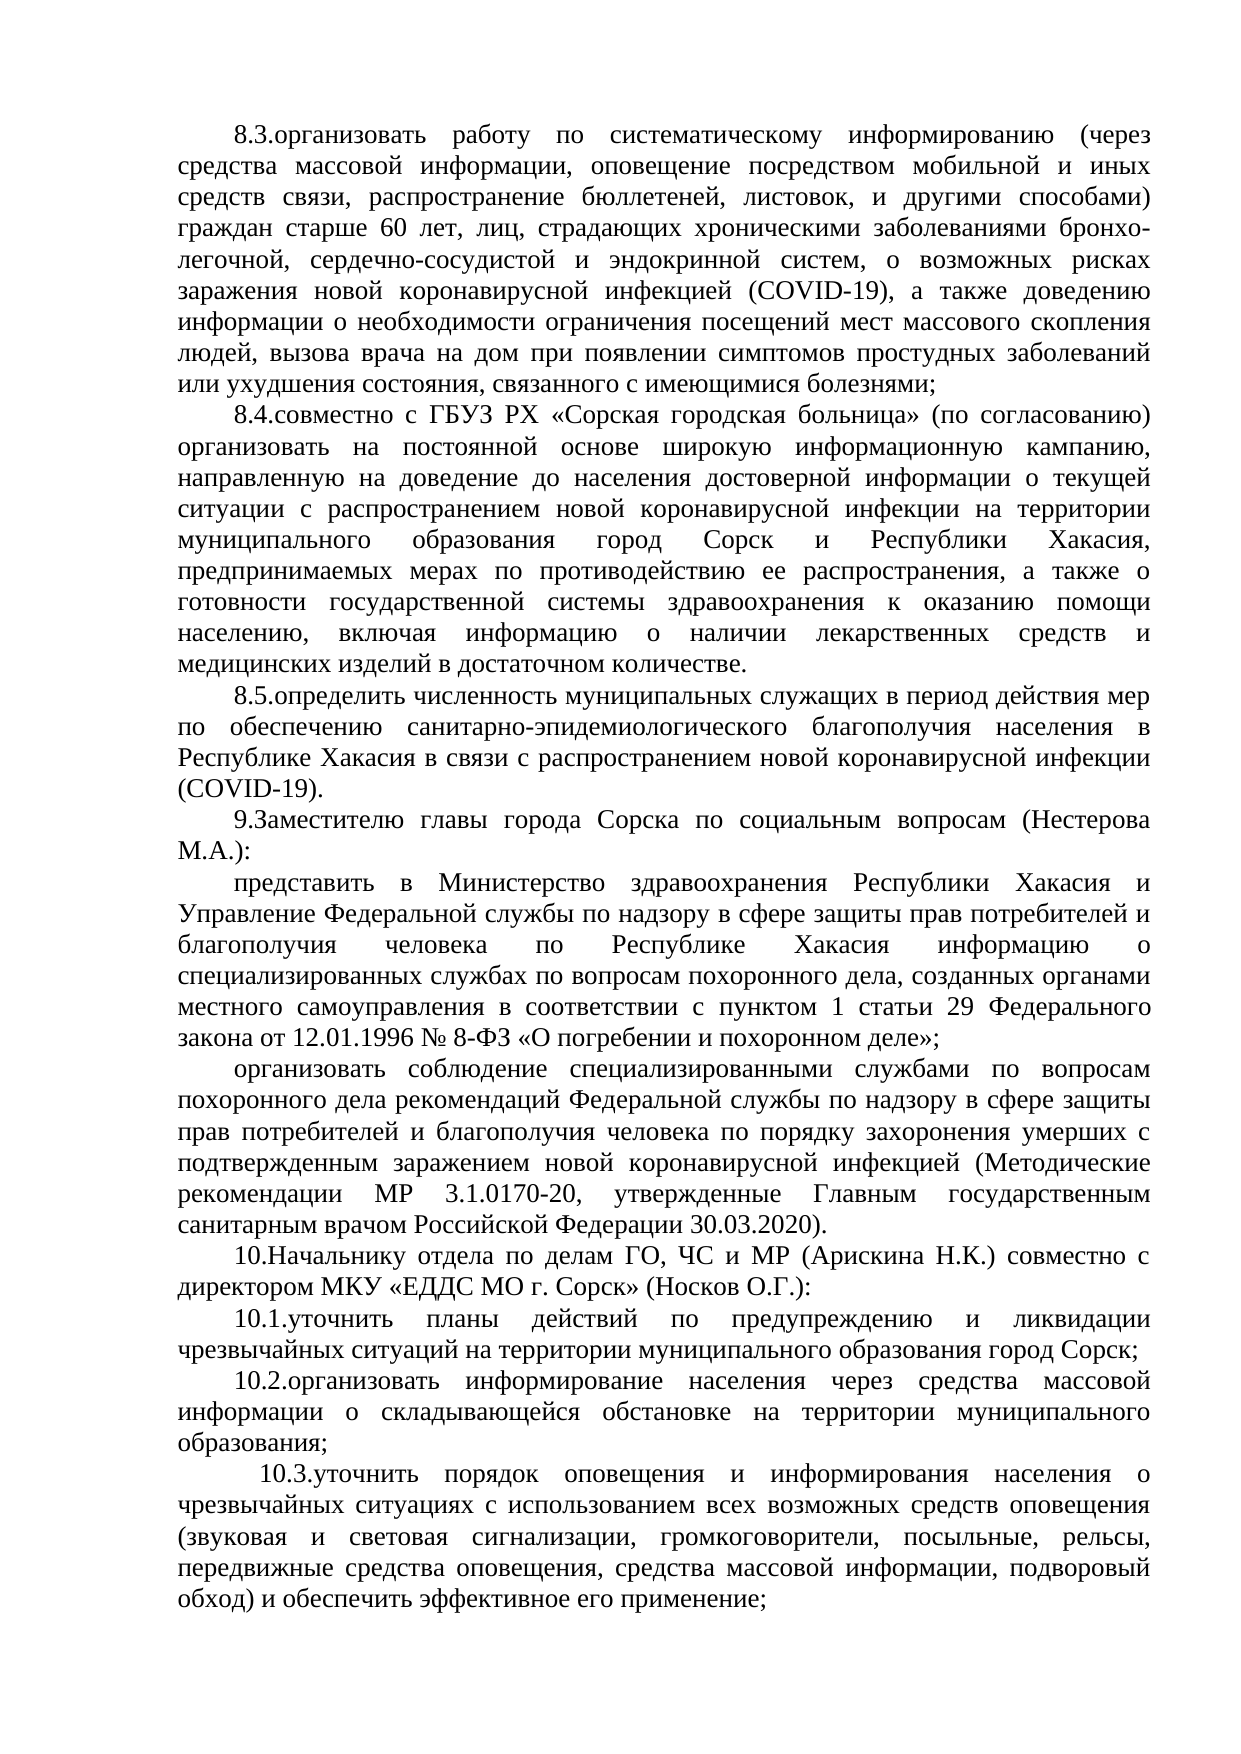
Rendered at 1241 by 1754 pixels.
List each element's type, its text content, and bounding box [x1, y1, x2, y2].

text 10.Начальнику отдела по делам ГО, ЧС и МР (Арискина Н.К.) совместно с директором МКУ «ЕДДС МО г. Сорск» (Носков О.Г.): [177, 1239, 1152, 1302]
text организовать соблюдение специализированными службами по вопросам похоронного дела рекомендаций Федеральной службы по надзору в сфере защиты прав потребителей и благополучия человека по порядку захоронения умерших с подтвержденным заражением новой коронавирусной инфекцией (Методические рекомендации МР 3.1.0170-20, утвержденные Главным государственным санитарным врачом Российской Федерации 30.03.2020). [177, 1052, 1152, 1239]
text представить в Министерство здравоохранения Республики Хакасия и Управление Федеральной службы по надзору в сфере защиты прав потребителей и благополучия человека по Республике Хакасия информацию о специализированных службах по вопросам похоронного дела, созданных органами местного самоуправления в соответствии с пунктом 1 статьи 29 Федерального закона от 12.01.1996 № 8-ФЗ «О погребении и похоронном деле»; [177, 866, 1152, 1052]
text 8.5.определить численность муниципальных служащих в период действия мер по обеспечению санитарно-эпидемиологического благополучия населения в Республике Хакасия в связи с распространением новой коронавирусной инфекции (COVID-19). [177, 679, 1152, 803]
text 9.Заместителю главы города Сорска по социальным вопросам (Нестерова М.А.): [177, 803, 1152, 866]
text 10.2.организовать информирование населения через средства массовой информации о складывающейся обстановке на территории муниципального образования; [177, 1364, 1152, 1457]
text 10.3.уточнить порядок оповещения и информирования населения о чрезвычайных ситуациях с использованием всех возможных средств оповещения (звуковая и световая сигнализации, громкоговорители, посыльные, рельсы, передвижные средства оповещения, средства массовой информации, подворовый обход) и обеспечить эффективное его применение; [177, 1457, 1152, 1613]
text 10.1.уточнить планы действий по предупреждению и ликвидации чрезвычайных ситуаций на территории муниципального образования город Сорск; [177, 1302, 1152, 1364]
text 8.3.организовать работу по систематическому информированию (через средства массовой информации, оповещение посредством мобильной и иных средств связи, распространение бюллетеней, листовок, и другими способами) граждан старше 60 лет, лиц, страдающих хроническими заболеваниями бронхо-легочной, сердечно-сосудистой и эндокринной систем, о возможных рисках заражения новой коронавирусной инфекцией (COVID-19), а также доведению информации о необходимости ограничения посещений мест массового скопления людей, вызова врача на дом при появлении симптомов простудных заболеваний или ухудшения состояния, связанного с имеющимися болезнями; [177, 118, 1152, 398]
text 8.4.совместно с ГБУЗ РХ «Сорская городская больница» (по согласованию) организовать на постоянной основе широкую информационную кампанию, направленную на доведение до населения достоверной информации о текущей ситуации с распространением новой коронавирусной инфекции на территории муниципального образования город Сорск и Республики Хакасия, предпринимаемых мерах по противодействию ее распространения, а также о готовности государственной системы здравоохранения к оказанию помощи населению, включая информацию о наличии лекарственных средств и медицинских изделий в достаточном количестве. [177, 398, 1152, 679]
